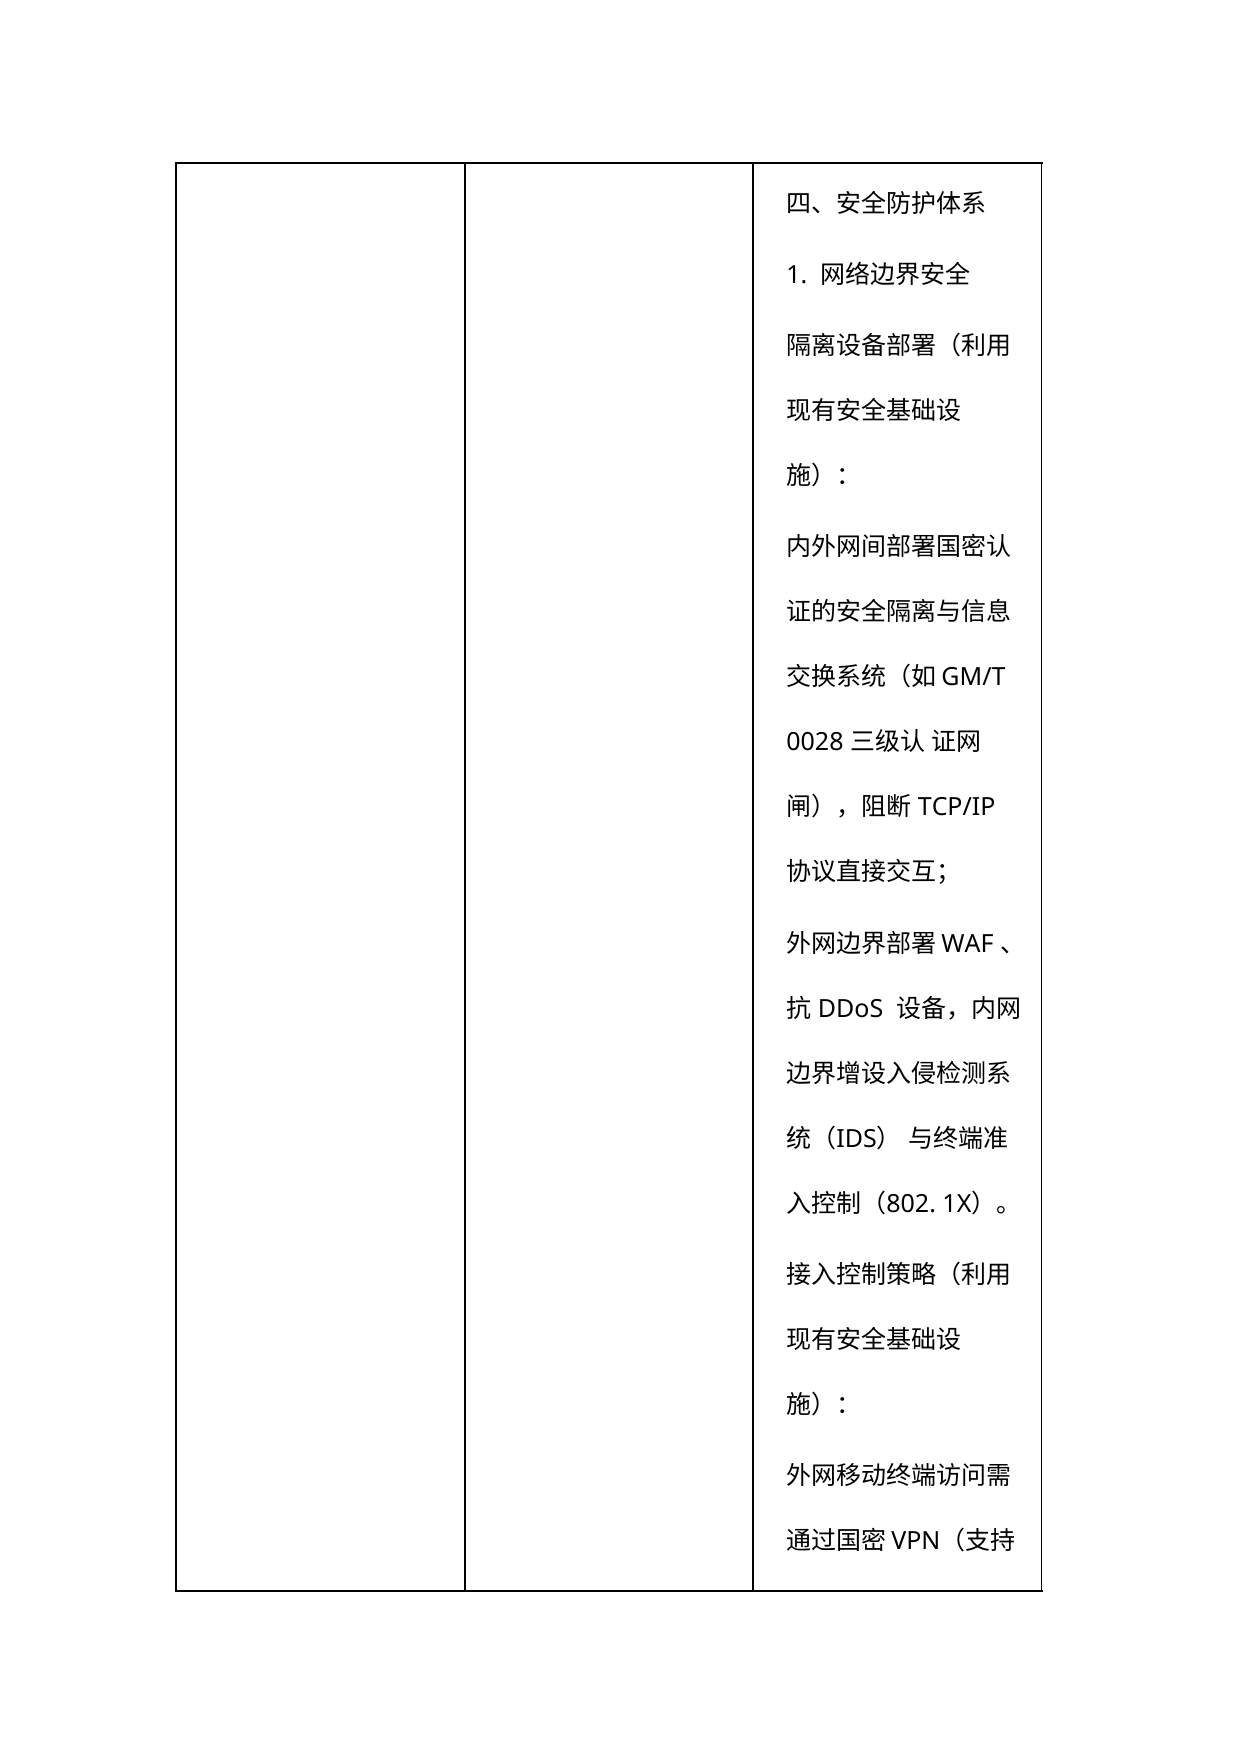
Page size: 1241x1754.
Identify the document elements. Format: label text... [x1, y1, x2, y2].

table_cell 1 [177, 164, 464, 1590]
table_cell [466, 164, 752, 1590]
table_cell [754, 164, 1041, 1590]
